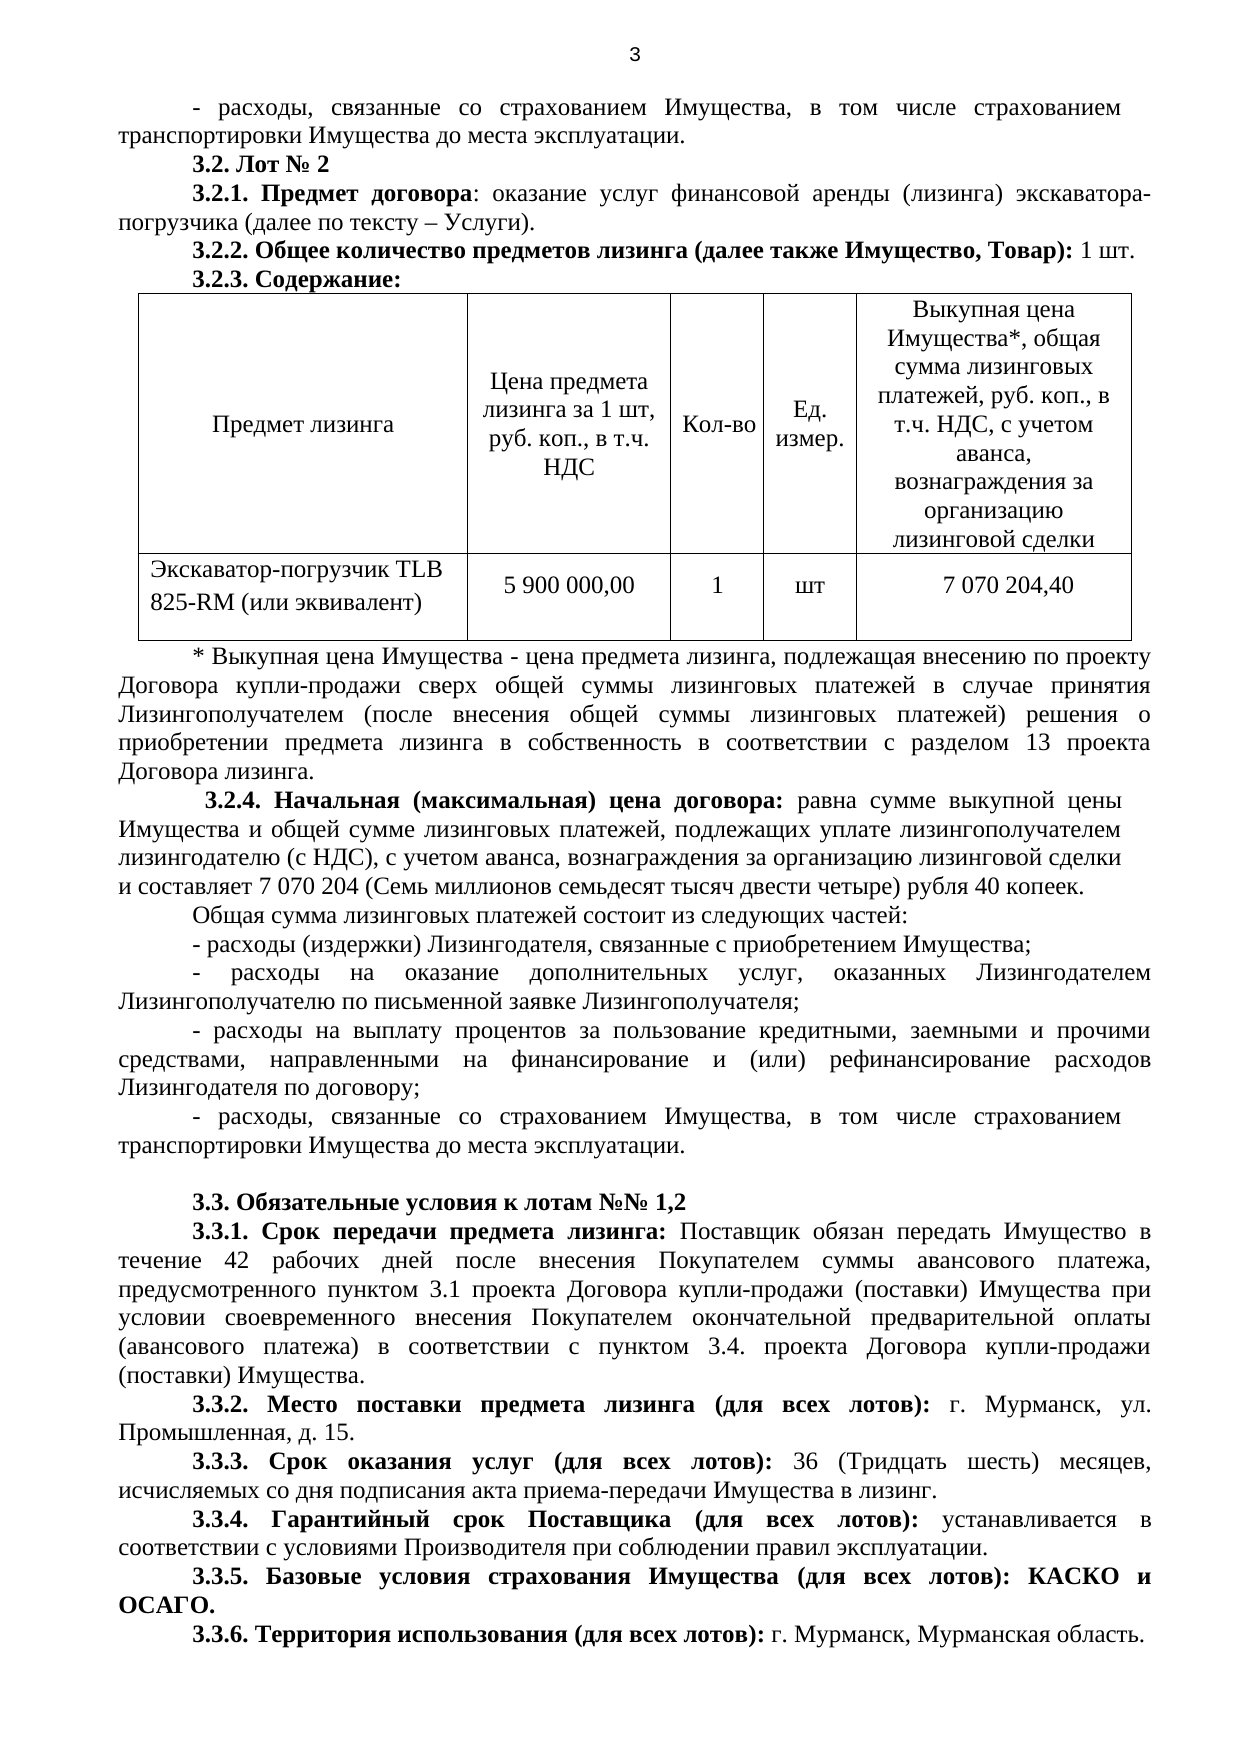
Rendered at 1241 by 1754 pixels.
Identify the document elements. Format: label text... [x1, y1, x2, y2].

table_cell 1 [671, 554, 763, 640]
text - расходы на оказание дополнительных услуг, оказанных Лизингодателем Лизингополучателю по письменной заявке Лизингополучателя; [118, 957, 1152, 1015]
text 3.2.2. Общее количество предметов лизинга (далее также Имущество, Товар): 1 шт. [118, 235, 1152, 264]
text 3.2.4. Начальная (максимальная) цена договора: равна сумме выкупной цены Имущества и общей сумме лизинговых платежей, подлежащих уплате лизингополучателем лизингодателю (с НДС), с учетом аванса, вознаграждения за организацию лизинговой сделки и составляет 7 070 204 (Семь миллионов семьдесят тысяч двести четыре) рубля 40 копеек. [118, 785, 1122, 900]
text 3.3.6. Территория использования (для всех лотов): г. Мурманск, Мурманская область. [118, 1619, 1152, 1647]
text - расходы (издержки) Лизингодателя, связанные с приобретением Имущества; [118, 929, 1152, 957]
text 3.3.5. Базовые условия страхования Имущества (для всех лотов): КАСКО и ОСАГО. [118, 1561, 1152, 1619]
table_cell шт [764, 554, 856, 640]
table_header Ед. измер. [764, 294, 856, 553]
table_header Предмет лизинга [139, 294, 467, 553]
text 3.2.1. Предмет договора: оказание услуг финансовой аренды (лизинга) экскаватора-погрузчика (далее по тексту – Услуги). [118, 178, 1152, 235]
text 3.3.2. Место поставки предмета лизинга (для всех лотов): г. Мурманск, ул. Промышленная, д. 15. [118, 1389, 1152, 1446]
text Общая сумма лизинговых платежей состоит из следующих частей: [118, 900, 1122, 929]
text 3.3.4. Гарантийный срок Поставщика (для всех лотов): устанавливается в соответствии с условиями Производителя при соблюдении правил эксплуатации. [118, 1504, 1152, 1561]
table_header Кол-во [671, 294, 763, 553]
table_cell 5 900 000,00 [468, 554, 670, 640]
table_header Выкупная цена Имущества*, общая сумма лизинговых платежей, руб. коп., в т.ч. НДС, с учетом аванса, вознаграждения за организацию лизинговой сделки [857, 294, 1131, 553]
text - расходы, связанные со страхованием Имущества, в том числе страхованием транспортировки Имущества до места эксплуатации. [118, 1101, 1122, 1159]
text - расходы, связанные со страхованием Имущества, в том числе страхованием транспортировки Имущества до места эксплуатации. [118, 92, 1122, 149]
text 3.3.3. Срок оказания услуг (для всех лотов): 36 (Тридцать шесть) месяцев, исчисляемых со дня подписания акта приема-передачи Имущества в лизинг. [118, 1446, 1152, 1504]
table_cell Экскаватор-погрузчик TLB 825-RM (или эквивалент) [139, 554, 467, 640]
text 3.3.1. Срок передачи предмета лизинга: Поставщик обязан передать Имущество в течение 42 рабочих дней после внесения Покупателем суммы авансового платежа, предусмотренного пунктом 3.1 проекта Договора купли-продажи (поставки) Имущества при условии своевременного внесения Покупателем окончательной предварительной оплаты (авансового платежа) в соответствии с пунктом 3.4. проекта Договора купли-продажи (поставки) Имущества. [118, 1216, 1152, 1389]
table_cell 7 070 204,40 [857, 554, 1131, 640]
table_header Цена предмета лизинга за 1 шт, руб. коп., в т.ч. НДС [468, 294, 670, 553]
text - расходы на выплату процентов за пользование кредитными, заемными и прочими средствами, направленными на финансирование и (или) рефинансирование расходов Лизингодателя по договору; [118, 1015, 1152, 1101]
text * Выкупная цена Имущества - цена предмета лизинга, подлежащая внесению по проекту Договора купли-продажи сверх общей суммы лизинговых платежей в случае принятия Лизингополучателем (после внесения общей суммы лизинговых платежей) решения о приобретении предмета лизинга в собственность в соответствии с разделом 13 проекта Договора лизинга. [118, 641, 1152, 785]
text 3.2.3. Содержание: [118, 264, 1152, 293]
text 3.3. Обязательные условия к лотам №№ 1,2 [118, 1187, 1152, 1216]
text 3.2. Лот № 2 [118, 149, 1152, 178]
